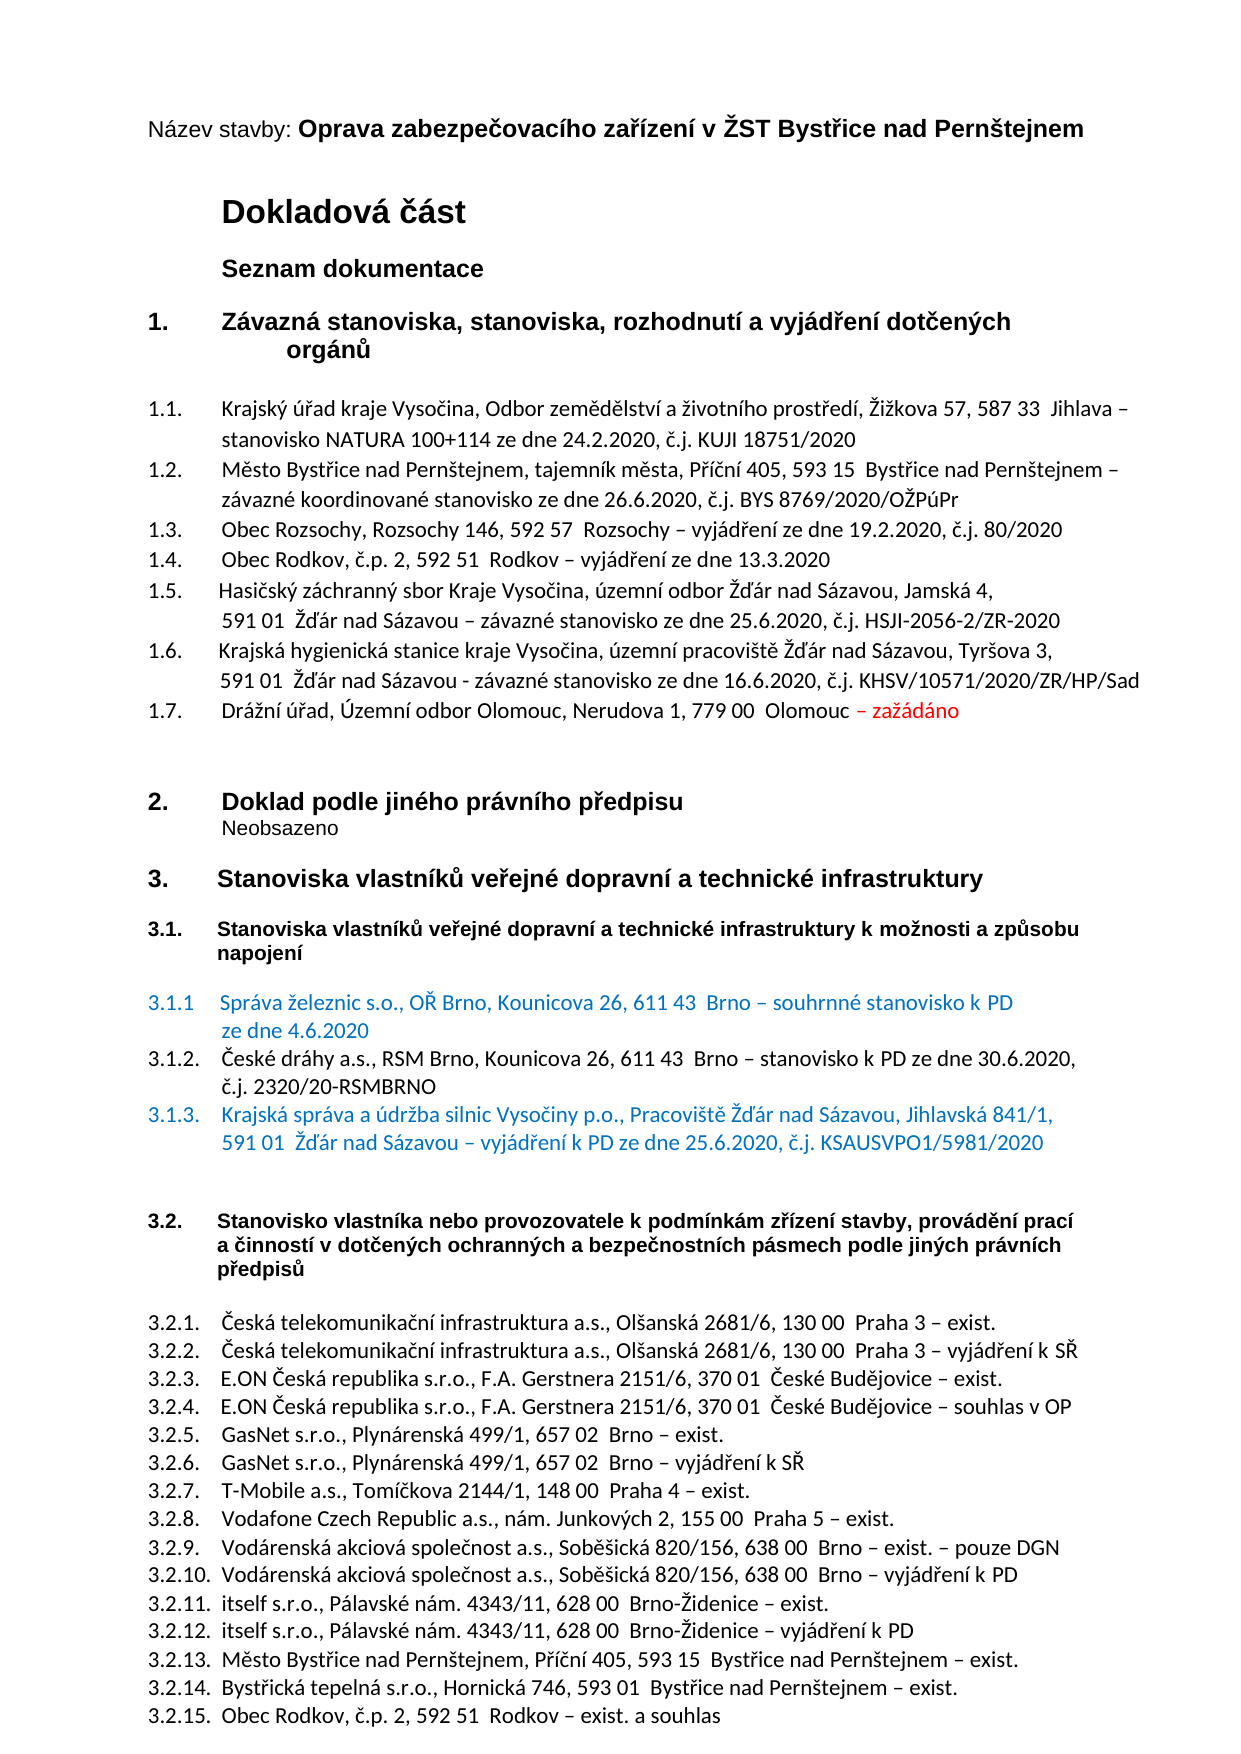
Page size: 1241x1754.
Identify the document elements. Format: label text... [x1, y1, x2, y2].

text 1.2. Město Bystřice nad Pernštejnem, tajemník města, Příční 405, 593 15 Bystřice nad Pernštejnem – [148, 455, 1240, 483]
text č.j. 2320/20-RSMBRNO [148, 1072, 1240, 1101]
text 591 01 Žďár nad Sázavou – vyjádření k PD ze dne 25.6.2020, č.j. KSAUSVPO1/5981/2020 [148, 1128, 1240, 1157]
text Název stavby: Oprava zabezpečovacího zařízení v ŽST Bystřice nad Pernštejnem [148, 114, 1240, 143]
text 3.2.9. Vodárenská akciová společnost a.s., Soběšická 820/156, 638 00 Brno – exist. – pouze DGN [148, 1533, 1240, 1561]
text 3.2.4. E.ON Česká republika s.r.o., F.A. Gerstnera 2151/6, 370 01 České Budějovice – souhlas v OP [148, 1392, 1240, 1421]
text 3.1. Stanoviska vlastníků veřejné dopravní a technické infrastruktury k možnosti a způsobu [148, 917, 1240, 941]
text 3.2.14. Bystřická tepelná s.r.o., Hornická 746, 593 01 Bystřice nad Pernštejnem – exist. [148, 1673, 1240, 1701]
text a činností v dotčených ochranných a bezpečnostních pásmech podle jiných právních [148, 1232, 1240, 1256]
text závazné koordinované stanovisko ze dne 26.6.2020, č.j. BYS 8769/2020/OŽPúPr [148, 485, 1240, 513]
text 1.6. Krajská hygienická stanice kraje Vysočina, územní pracoviště Žďár nad Sázavou, Tyršova 3, [148, 636, 1240, 664]
text 1.5. Hasičský záchranný sbor Kraje Vysočina, územní odbor Žďár nad Sázavou, Jamská 4, [148, 576, 1240, 604]
text Neobsazeno [148, 816, 1240, 840]
text 3.2.15. Obec Rodkov, č.p. 2, 592 51 Rodkov – exist. a souhlas [148, 1701, 1240, 1729]
text 1. Závazná stanoviska, stanoviska, rozhodnutí a vyjádření dotčených [148, 307, 1240, 336]
text 1.1. Krajský úřad kraje Vysočina, Odbor zemědělství a životního prostředí, Žižkova 57, 587 33 Jihlava – [148, 394, 1240, 422]
text 591 01 Žďár nad Sázavou – závazné stanovisko ze dne 25.6.2020, č.j. HSJI-2056-2/ZR-2020 [148, 606, 1240, 634]
text 3.2.3. E.ON Česká republika s.r.o., F.A. Gerstnera 2151/6, 370 01 České Budějovice – exist. [148, 1364, 1240, 1392]
text 3.2.7. T-Mobile a.s., Tomíčkova 2144/1, 148 00 Praha 4 – exist. [148, 1477, 1240, 1504]
text 3.1.1 Správa železnic s.o., OŘ Brno, Kounicova 26, 611 43 Brno – souhrnné stanovisko k PD [148, 988, 1240, 1016]
text 1.7. Drážní úřad, Územní odbor Olomouc, Nerudova 1, 779 00 Olomouc – zažádáno [148, 697, 1240, 724]
text 3.2.11. itself s.r.o., Pálavské nám. 4343/11, 628 00 Brno-Židenice – exist. [148, 1589, 1240, 1617]
text 3.2.13. Město Bystřice nad Pernštejnem, Příční 405, 593 15 Bystřice nad Pernštejnem – exist. [148, 1645, 1240, 1673]
text 3.2. Stanovisko vlastníka nebo provozovatele k podmínkám zřízení stavby, provádění prací [148, 1208, 1240, 1232]
text ze dne 4.6.2020 [148, 1016, 1240, 1044]
text 591 01 Žďár nad Sázavou - závazné stanovisko ze dne 16.6.2020, č.j. KHSV/10571/2020/ZR/HP/Sad [148, 666, 1240, 694]
text 1.4. Obec Rodkov, č.p. 2, 592 51 Rodkov – vyjádření ze dne 13.3.2020 [148, 546, 1240, 573]
text 2. Doklad podle jiného právního předpisu [148, 787, 1240, 816]
text 3.1.3. Krajská správa a údržba silnic Vysočiny p.o., Pracoviště Žďár nad Sázavou, Jihlavská 841/1, [148, 1101, 1240, 1128]
text 3.2.10. Vodárenská akciová společnost a.s., Soběšická 820/156, 638 00 Brno – vyjádření k PD [148, 1561, 1240, 1589]
text Seznam dokumentace [221, 254, 1240, 283]
text 3.2.1. Česká telekomunikační infrastruktura a.s., Olšanská 2681/6, 130 00 Praha 3 – exist. [148, 1308, 1240, 1336]
text 3.2.8. Vodafone Czech Republic a.s., nám. Junkových 2, 155 00 Praha 5 – exist. [148, 1504, 1240, 1533]
text 3.2.6. GasNet s.r.o., Plynárenská 499/1, 657 02 Brno – vyjádření k SŘ [148, 1448, 1240, 1477]
text předpisů [148, 1256, 1240, 1280]
text 3.2.2. Česká telekomunikační infrastruktura a.s., Olšanská 2681/6, 130 00 Praha 3 – vyjádření k SŘ [148, 1336, 1240, 1364]
text 3.1.2. České dráhy a.s., RSM Brno, Kounicova 26, 611 43 Brno – stanovisko k PD ze dne 30.6.2020, [148, 1044, 1240, 1072]
text Dokladová část [221, 192, 1240, 230]
text 3.2.12. itself s.r.o., Pálavské nám. 4343/11, 628 00 Brno-Židenice – vyjádření k PD [148, 1617, 1240, 1645]
text 3. Stanoviska vlastníků veřejné dopravní a technické infrastruktury [148, 864, 1240, 893]
text orgánů [148, 336, 1240, 364]
text napojení [148, 941, 1240, 964]
text stanovisko NATURA 100+114 ze dne 24.2.2020, č.j. KUJI 18751/2020 [148, 425, 1240, 453]
text 3.2.5. GasNet s.r.o., Plynárenská 499/1, 657 02 Brno – exist. [148, 1421, 1240, 1448]
text 1.3. Obec Rozsochy, Rozsochy 146, 592 57 Rozsochy – vyjádření ze dne 19.2.2020, č.j. 80/2020 [148, 515, 1240, 543]
